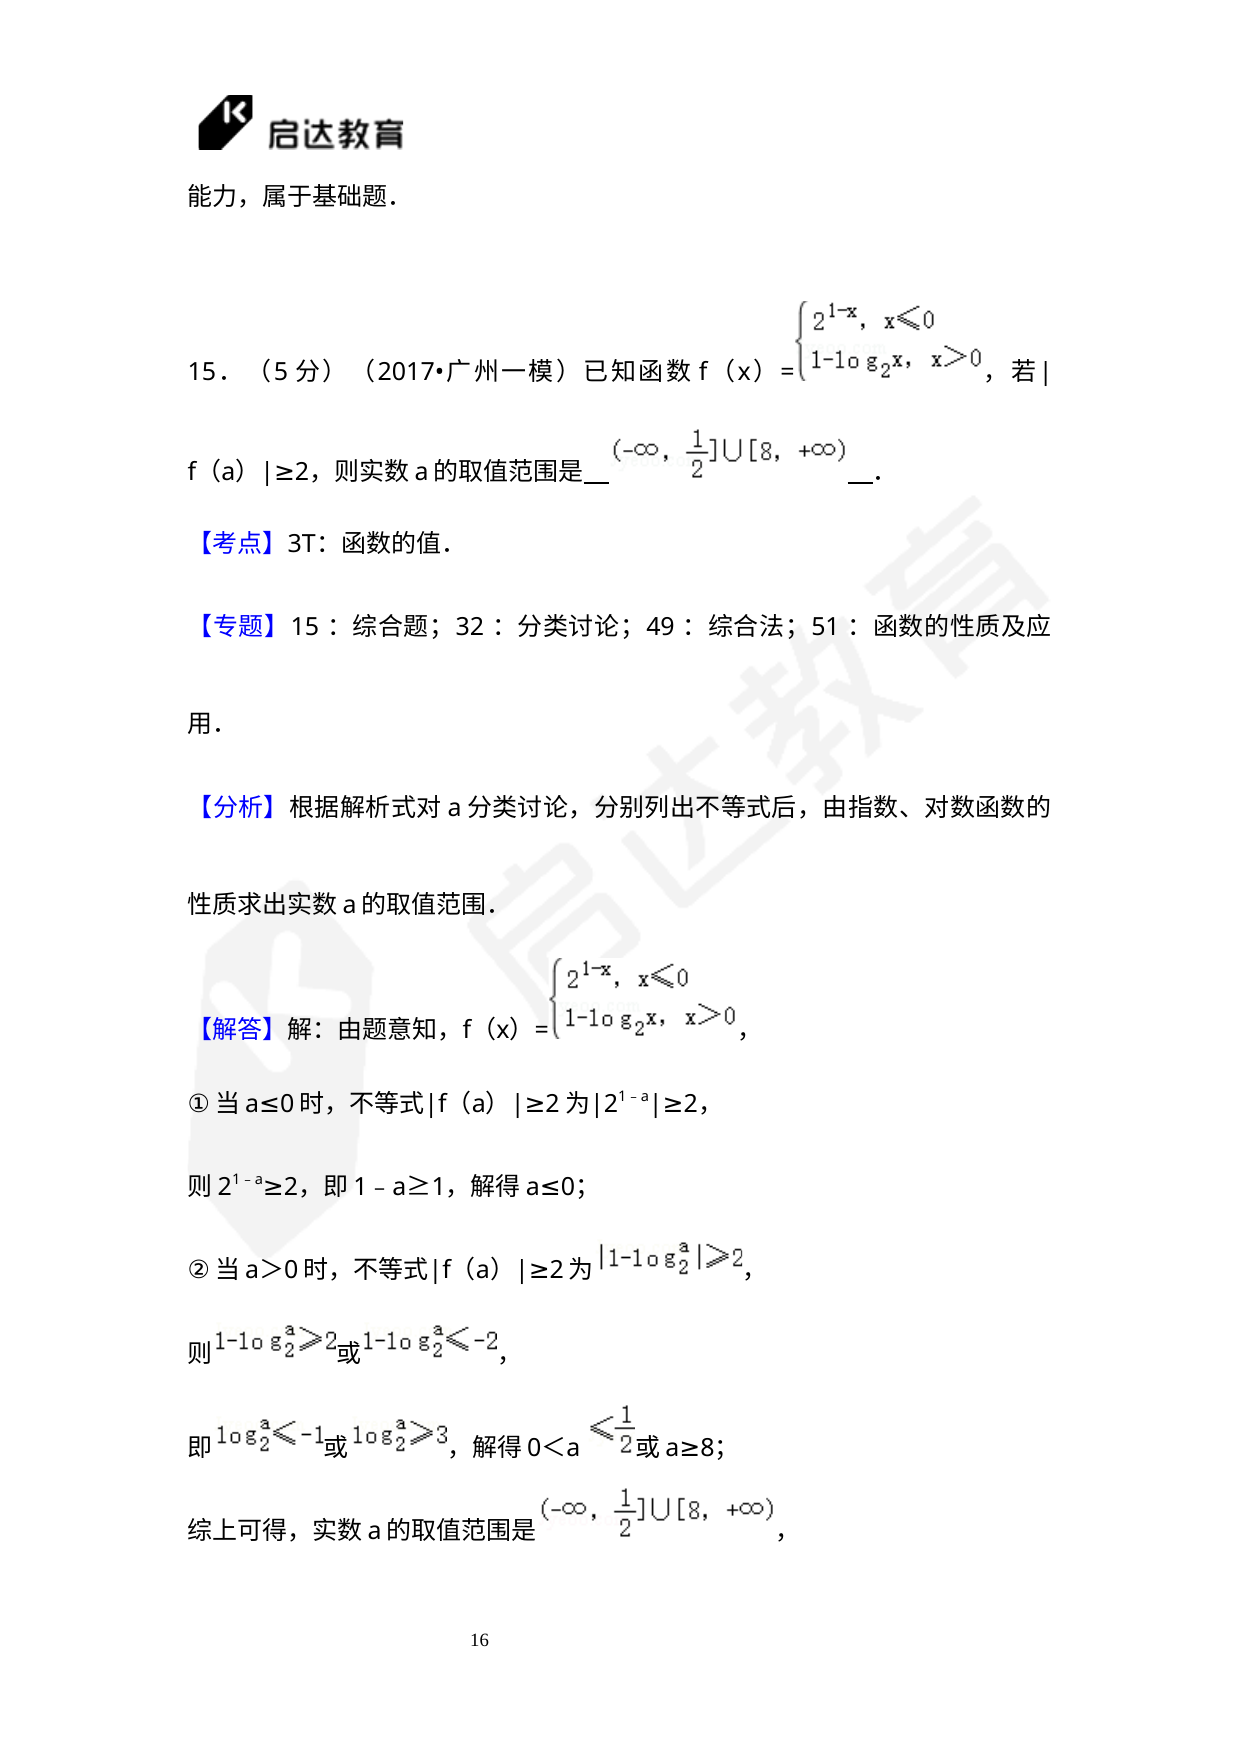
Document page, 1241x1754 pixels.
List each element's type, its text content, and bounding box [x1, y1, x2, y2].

text 【分析】根据解析式对a分类讨论，分别列出不等式后，由指数、对数函数的性质求出实数a的取值范围． [187, 773, 1053, 935]
picture [593, 1235, 743, 1279]
picture [361, 1318, 497, 1362]
text 15．（5分）（2017•广州一模）已知函数f（x）=，若|f（a）|≥2，则实数a的取值范围是 ． [187, 296, 1053, 491]
text 【点评】本题考查了二项式定理的性质及其通项公式，考查了推理能力与计算能力，属于基础题． [187, 162, 1053, 227]
text 【解答】解：由题意知，f（x）=， [187, 953, 1053, 1051]
picture [212, 1318, 336, 1362]
picture [794, 301, 984, 381]
text 【考点】3T：函数的值．菁优网版权所有 [187, 509, 1053, 574]
text ②当a＞0时，不等式|f（a）|≥2为， [187, 1235, 1053, 1300]
picture [548, 958, 738, 1039]
text 则21﹣a≥2，即1﹣a≥1，解得a≤0； [187, 1152, 1053, 1217]
text 【专题】15 ：综合题；32 ：分类讨论；49 ：综合法；51 ：函数的性质及应用． [187, 592, 1053, 754]
picture [198, 95, 404, 150]
text 即或，解得0＜a 或a≥8； [187, 1401, 1053, 1466]
picture [608, 425, 848, 481]
picture [212, 1412, 324, 1456]
picture [536, 1484, 776, 1540]
text 则或， [187, 1318, 1053, 1383]
text 综上可得，实数a的取值范围是， [187, 1484, 1053, 1549]
text ①当a≤0时，不等式|f（a）|≥2为|21﹣a|≥2， [187, 1069, 1053, 1134]
picture [348, 1412, 447, 1456]
picture [586, 1401, 635, 1456]
